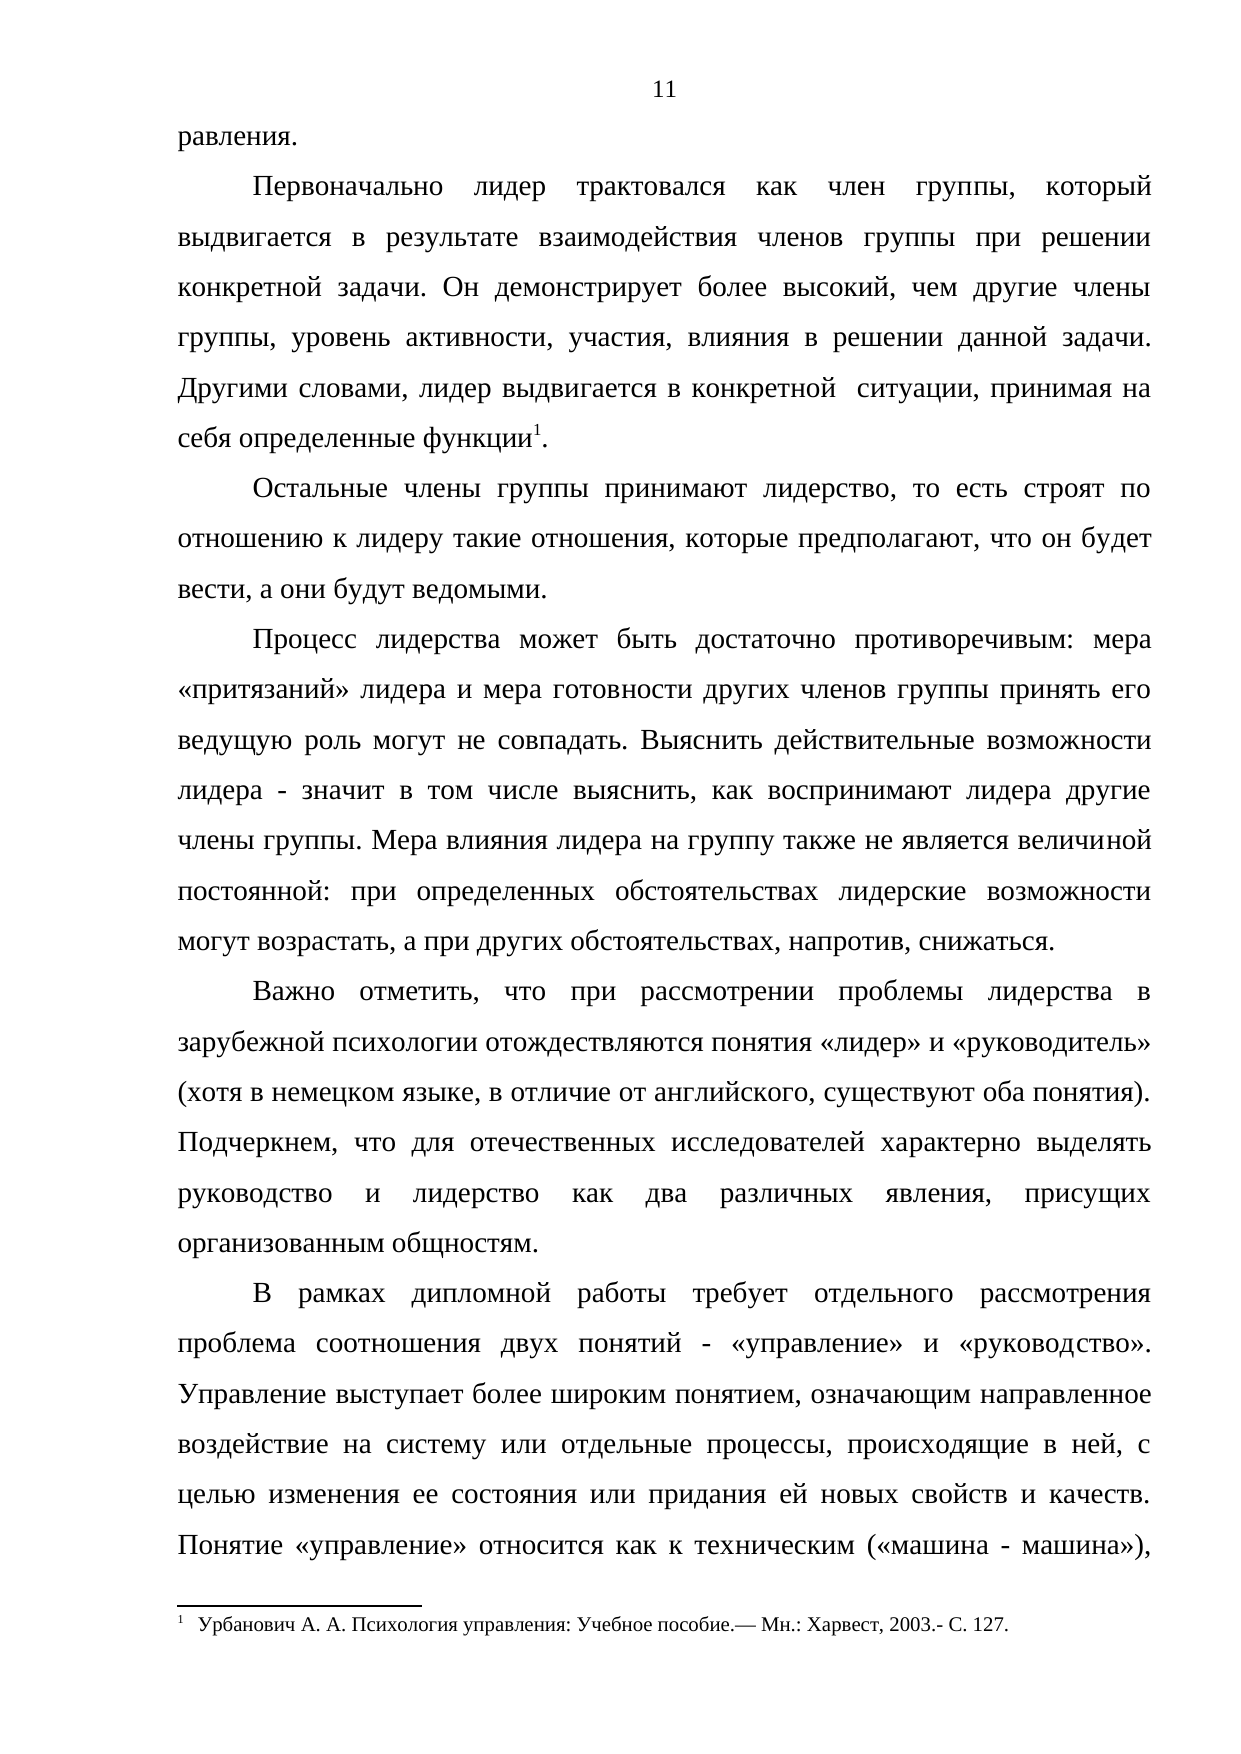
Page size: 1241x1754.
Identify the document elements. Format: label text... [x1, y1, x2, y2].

text Первоначально лидер трактовался как член группы, который выдвигается в результате взаимодействия членов группы при решении конкретной задачи. Он демонстрирует более высокий, чем другие члены группы, уровень активности, участия, влияния в решении данной задачи. Другими словами, лидер выдвигается в конкретной ситуации, принимая на себя определенные функции. [177, 168, 1152, 453]
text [177, 118, 1152, 152]
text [177, 1275, 1152, 1560]
text Остальные члены группы принимают лидерство, то есть строят по отношению к лидеру такие отношения, которые предполагают, что он будет вести, а они будут ведомыми. [177, 470, 1152, 604]
text Процесс лидерства может быть достаточно противоречивым: мера «притязаний» лидера и мера готовности других членов группы принять его ведущую роль могут не совпадать. Выяснить действительные возможности лидера - значит в том числе выяснить, как воспринимают лидера другие члены группы. Мера влияния лидера на группу также не является величиной постоянной: при определенных обстоятельствах лидерские возможности могут возрастать, а при других обстоятельствах, напротив, снижаться. [177, 621, 1152, 957]
text Важно отметить, что при рассмотрении проблемы лидерства в зарубежной психологии отождествляются понятия «лидер» и «руководитель» (хотя в немецком языке, в отличие от английского, существуют оба понятия). Подчеркнем, что для отечественных исследователей характерно выделять руководство и лидерство как два различных явления, присущих организованным общностям. [177, 973, 1152, 1258]
